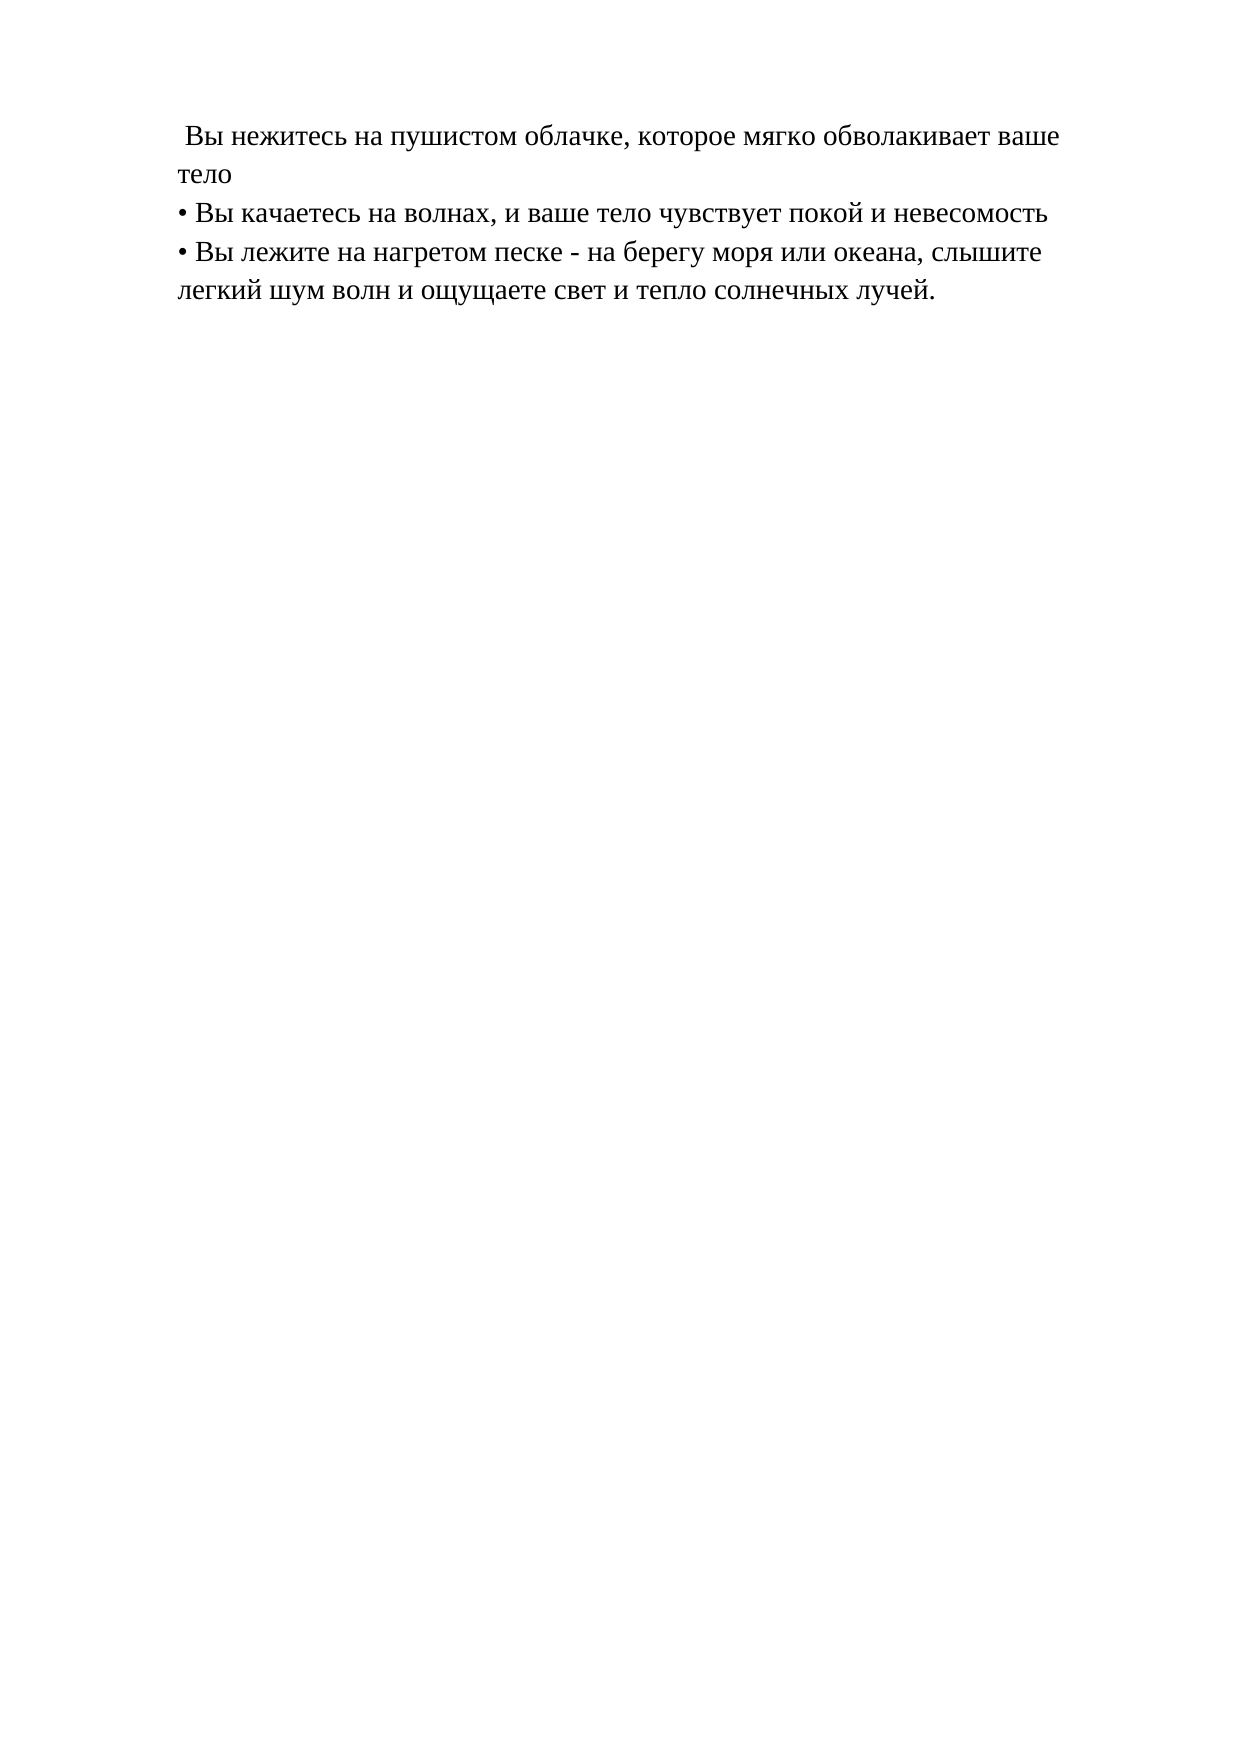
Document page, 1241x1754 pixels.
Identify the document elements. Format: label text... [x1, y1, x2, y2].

text Вы нежитесь на пушистом облачке, которое мягко обволакивает ваше тело • Вы качаетесь на волнах, и ваше тело чувствует покой и невесомость • Вы лежите на нагретом песке - на берегу моря или океана, слышите легкий шум волн и ощущаете свет и тепло солнечных лучей. [177, 118, 1063, 306]
